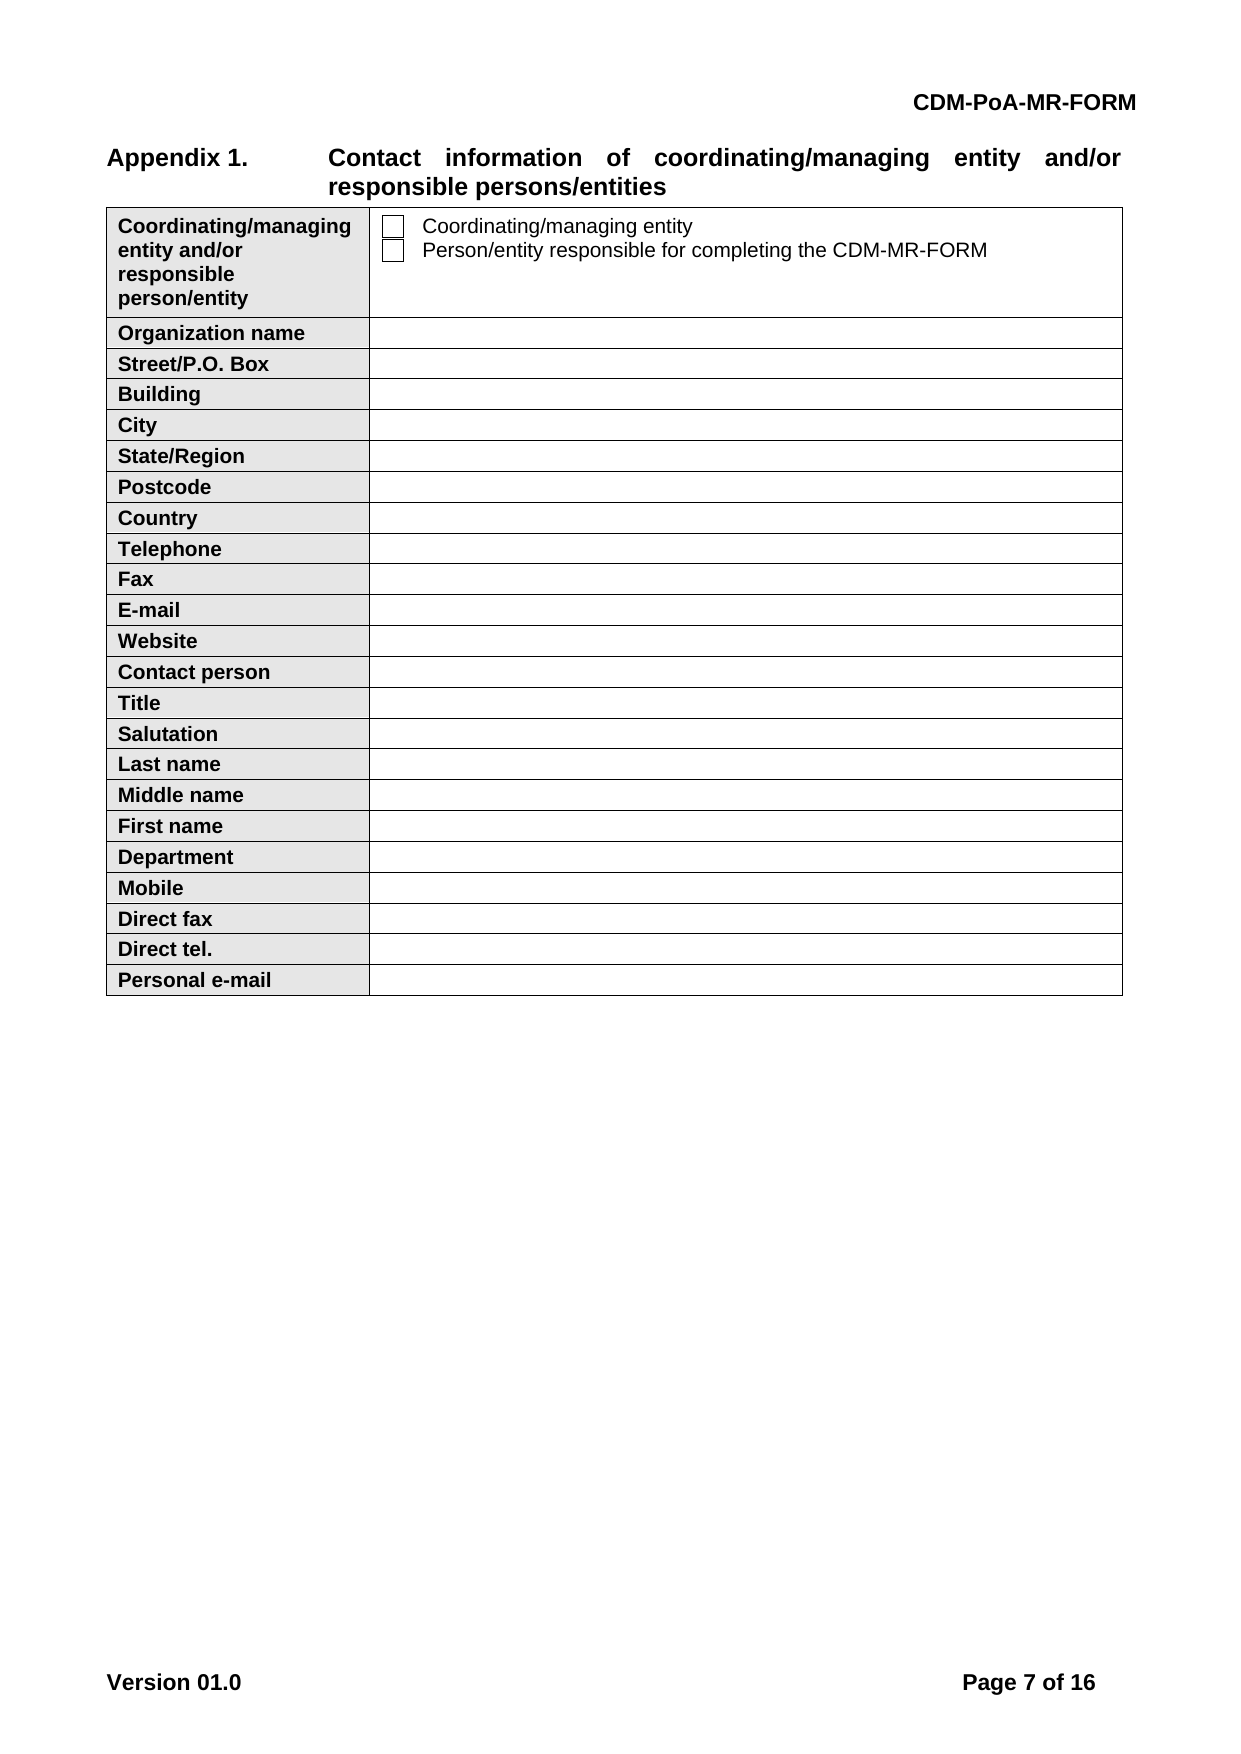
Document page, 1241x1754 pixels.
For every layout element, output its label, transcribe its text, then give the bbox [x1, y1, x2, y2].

table_cell [370, 842, 1122, 872]
table_cell [370, 688, 1122, 717]
table_cell State/Region [107, 441, 369, 471]
table_cell [370, 534, 1122, 563]
table_cell Personal e-mail [107, 965, 369, 995]
table_cell [370, 410, 1122, 440]
table_cell Country [107, 503, 369, 532]
table_cell [370, 904, 1122, 933]
table_cell Direct fax [107, 904, 369, 933]
table_cell [370, 349, 1122, 378]
table_cell Last name [107, 749, 369, 779]
table_cell [370, 811, 1122, 841]
table_cell [370, 657, 1122, 687]
table_cell [370, 873, 1122, 902]
table_cell [370, 595, 1122, 625]
list Contact information of coordinating/managing entity and/or responsible persons/entities [106, 143, 1122, 201]
table_cell [370, 318, 1122, 347]
table_cell Telephone [107, 534, 369, 563]
table_cell [370, 934, 1122, 964]
table_cell Fax [107, 564, 369, 594]
table_cell [370, 626, 1122, 656]
table_cell [370, 472, 1122, 502]
table_cell [370, 719, 1122, 748]
table_header Coordinating/managing entity Person/entity responsible for completing the CDM-MR-FORM [370, 208, 1122, 317]
table_cell E-mail [107, 595, 369, 625]
table_cell [370, 564, 1122, 594]
table_cell [370, 379, 1122, 409]
table_cell Postcode [107, 472, 369, 502]
table_cell [370, 780, 1122, 810]
table_cell Department [107, 842, 369, 872]
table_cell Mobile [107, 873, 369, 902]
table_cell First name [107, 811, 369, 841]
table_cell Middle name [107, 780, 369, 810]
table_cell Title [107, 688, 369, 717]
table_cell Contact person [107, 657, 369, 687]
table_cell [370, 503, 1122, 532]
table_cell [370, 441, 1122, 471]
table_cell Street/P.O. Box [107, 349, 369, 378]
table_header Coordinating/managing entity and/or responsible person/entity [107, 208, 369, 317]
table_cell City [107, 410, 369, 440]
table_cell Salutation [107, 719, 369, 748]
table_cell Website [107, 626, 369, 656]
table_cell [370, 749, 1122, 779]
table_cell Building [107, 379, 369, 409]
table_cell Organization name [107, 318, 369, 347]
table_cell Direct tel. [107, 934, 369, 964]
table_cell [370, 965, 1122, 995]
